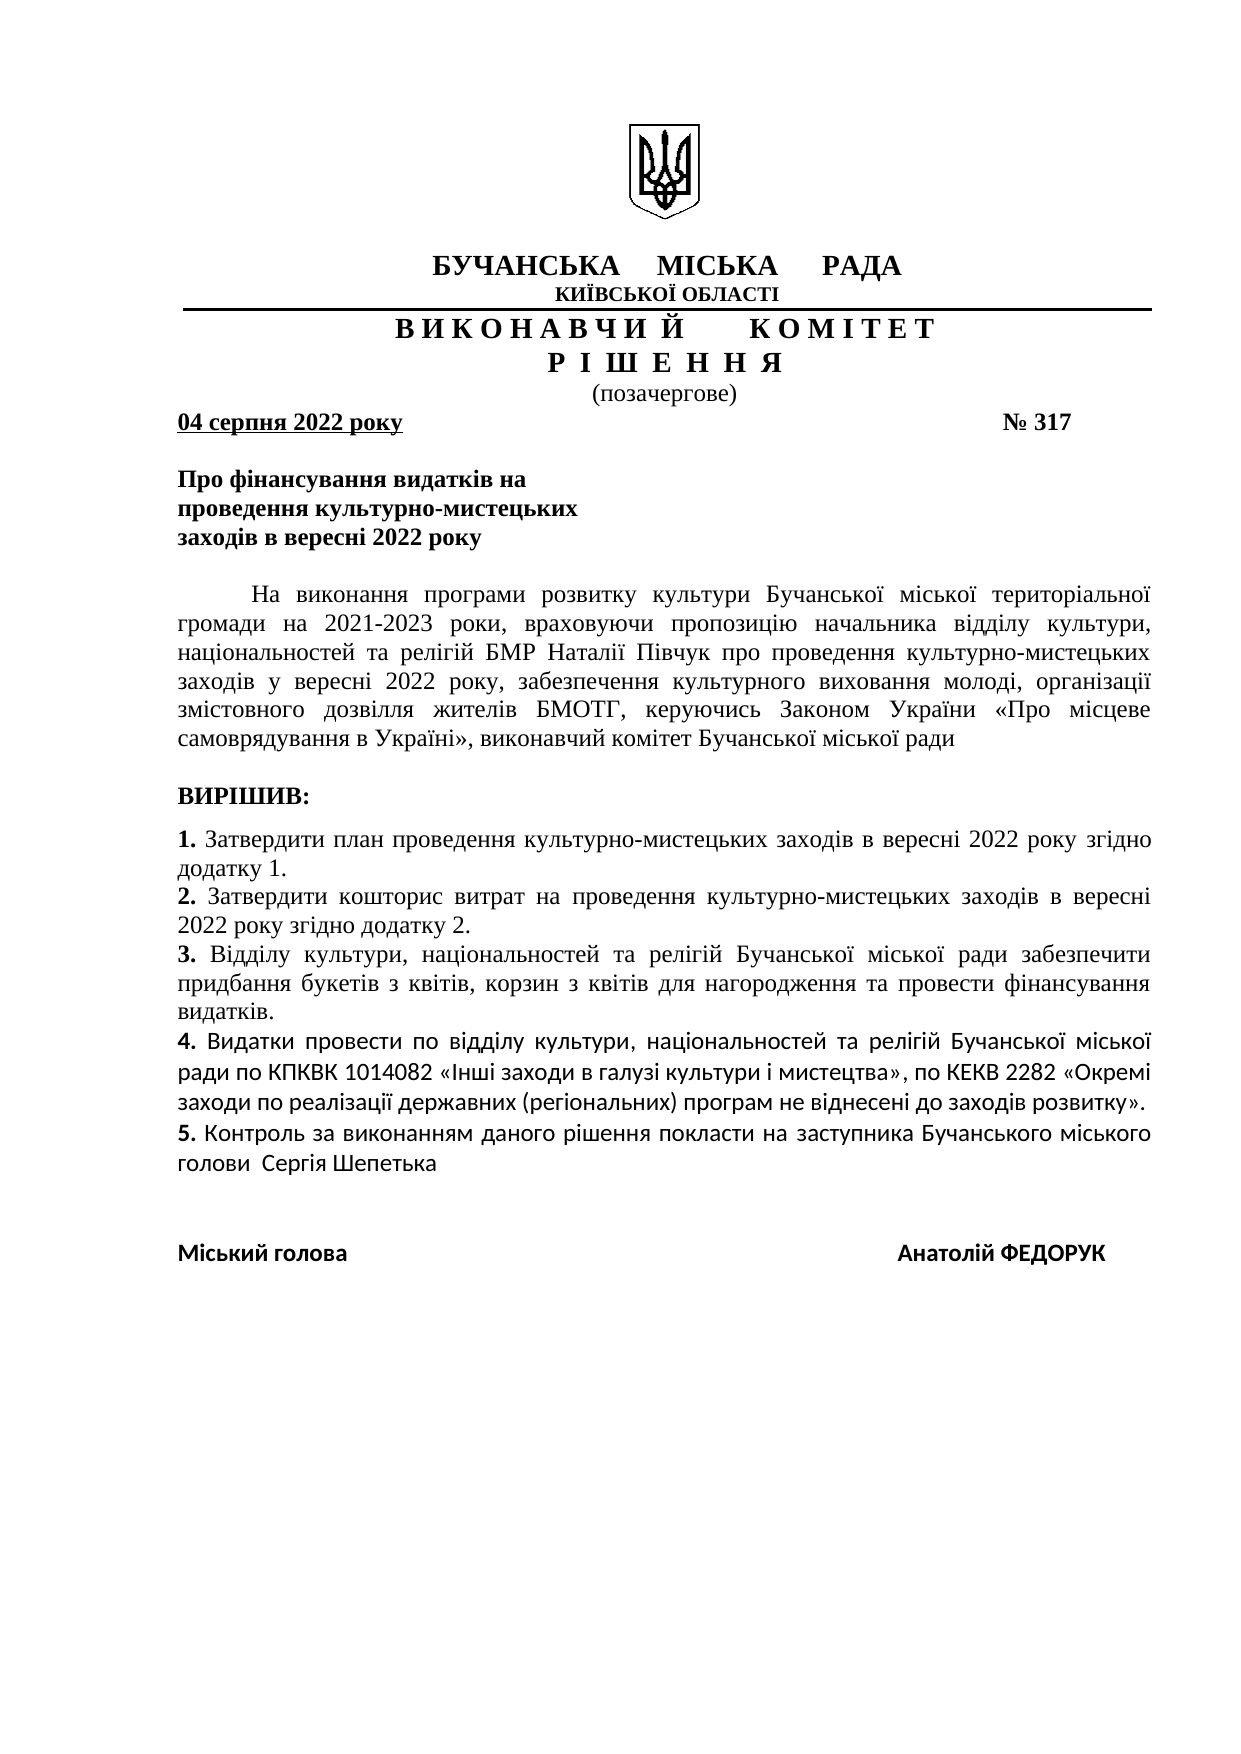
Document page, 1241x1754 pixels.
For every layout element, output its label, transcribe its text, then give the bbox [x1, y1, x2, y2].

subtitle КИЇВСЬКОЇ ОБЛАСТІ [183, 282, 1152, 308]
text заходів в вересні 2022 року [177, 522, 1152, 551]
text 5. Контроль за виконанням даного рішення покласти на заступника Бучанського міського голови Сергія Шепетька [177, 1117, 1152, 1178]
text 04 серпня 2022 року № 317 [177, 407, 1152, 436]
text 4. Видатки провести по відділу культури, національностей та релігій Бучанської міської ради по КПКВК 1014082 «Інші заходи в галузі культури і мистецтва», по КЕКВ 2282 «Окремі заходи по реалізації державних (регіональних) програм не віднесені до заходів розвитку». [177, 1025, 1152, 1117]
text 2. Затвердити кошторис витрат на проведення культурно-мистецьких заходів в вересні 2022 року згідно додатку 2. [177, 881, 1152, 939]
text проведення культурно-мистецьких [177, 493, 1152, 522]
text 1. Затвердити план проведення культурно-мистецьких заходів в вересні 2022 року згідно додатку 1. [177, 824, 1152, 881]
text 3. Відділу культури, національностей та релігій Бучанської міської ради забезпечити придбання букетів з квітів, корзин з квітів для нагородження та провести фінансування видатків. [177, 939, 1152, 1025]
text БУЧАНСЬКА МІСЬКА РАДА [183, 248, 1152, 282]
text Про фінансування видатків на [177, 464, 1152, 493]
text Міський голова Анатолій ФЕДОРУК [177, 1237, 1152, 1268]
text (позачергове) [177, 378, 1152, 407]
subtitle В И К О Н А В Ч И Й К О М І Т Е Т [177, 311, 1152, 345]
text На виконання програми розвитку культури Бучанської міської територіальної громади на 2021-2023 роки, враховуючи пропозицію начальника відділу культури, національностей та релігій БМР Наталії Півчук про проведення культурно-мистецьких заходів у вересні 2022 року, забезпечення культурного виховання молоді, організації змістовного дозвілля жителів БМОТГ, керуючись Законом України «Про місцеве самоврядування в Україні», виконавчий комітет Бучанської міської ради [177, 579, 1152, 752]
text ВИРІШИВ: [177, 781, 1152, 809]
subtitle Р І Ш Е Н Н Я [177, 345, 1152, 378]
